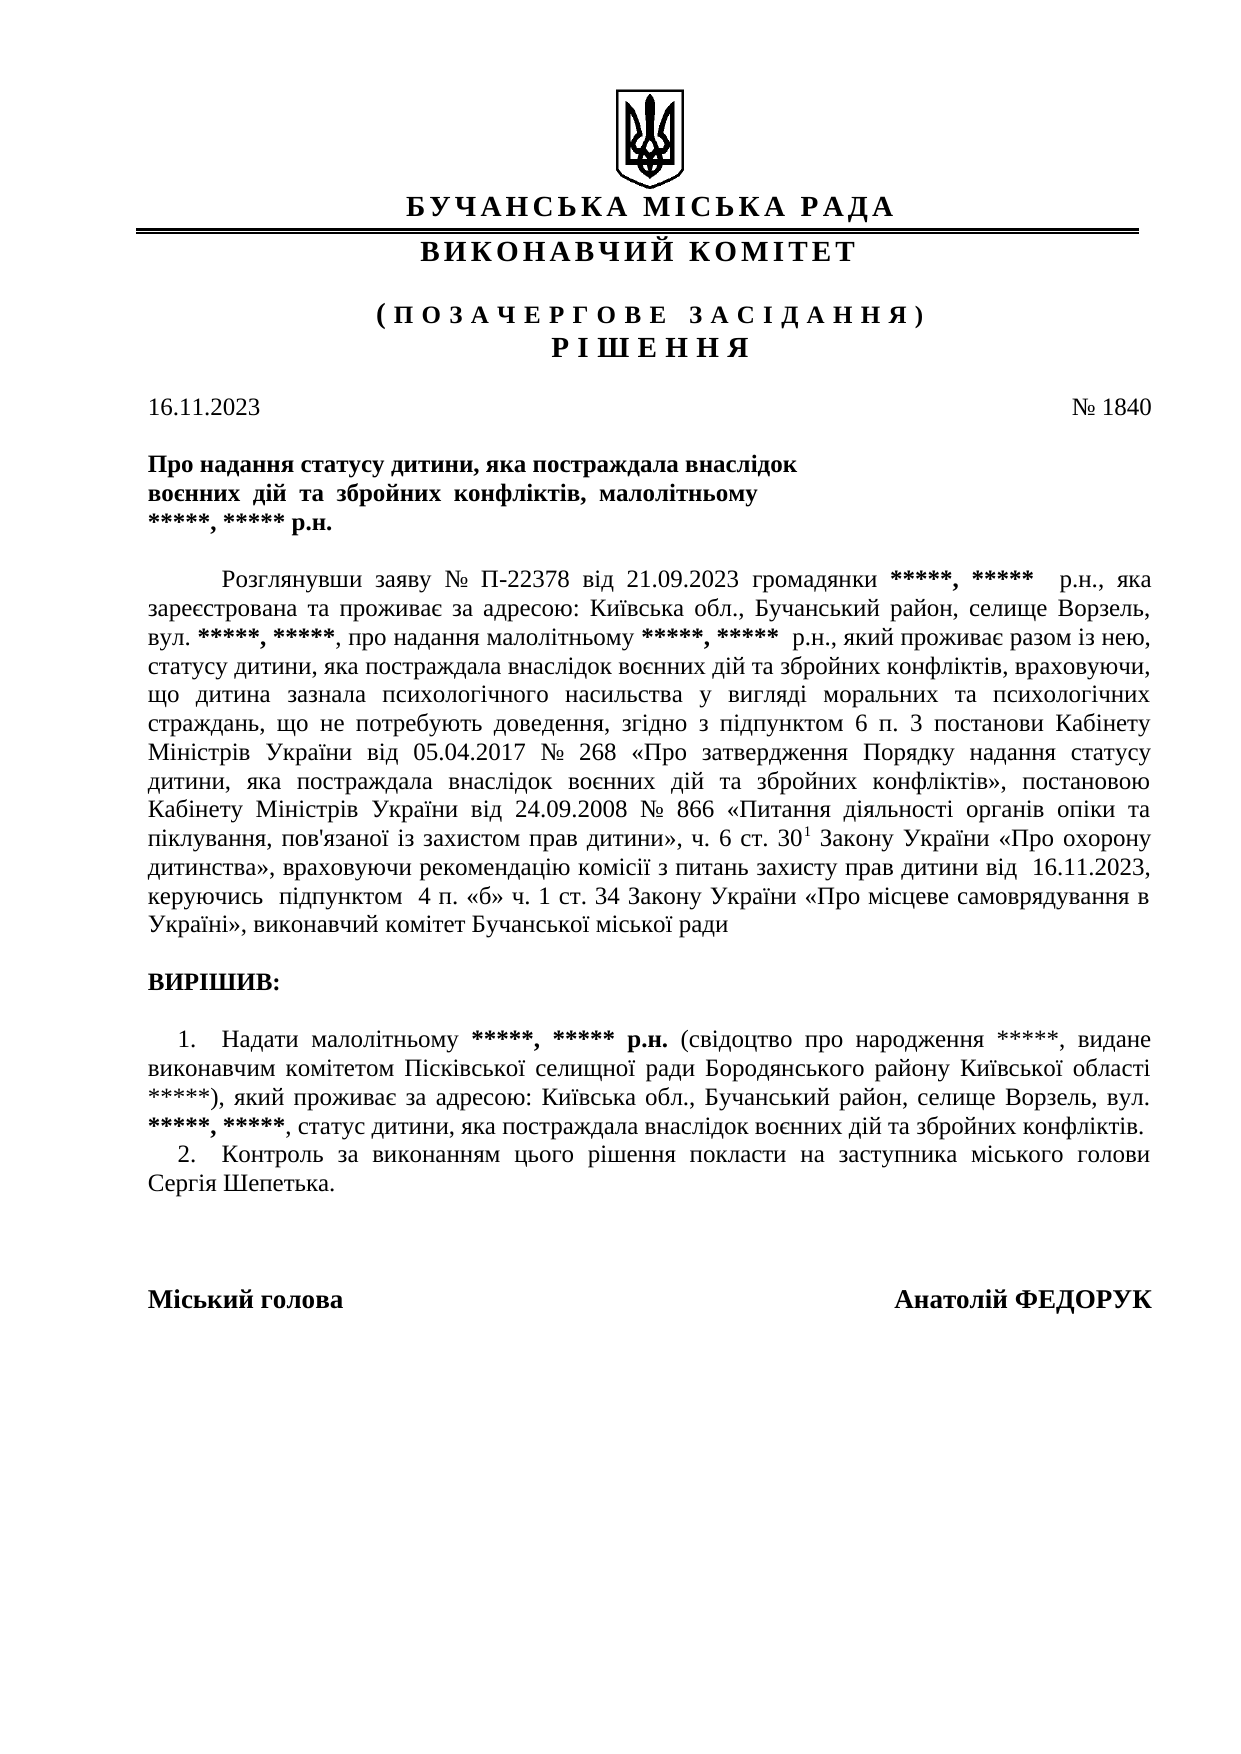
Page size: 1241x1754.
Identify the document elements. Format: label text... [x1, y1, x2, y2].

table_header Анатолій ФЕДОРУК [650, 1283, 1163, 1314]
text БУЧАНСЬКА МІСЬКА РАДА [148, 189, 1152, 223]
list Контроль за виконанням цього рішення покласти на заступника міського голови Сергія Шепетька. [148, 1139, 1152, 1197]
text Про надання статусу дитини, яка постраждала внаслідок воєнних дій та збройних конфліктів, малолітньому [148, 449, 812, 507]
table_header № 1840 [650, 392, 1163, 421]
text (ПОЗАЧЕРГОВЕ ЗАСІДАННЯ) [148, 296, 1152, 330]
table_header 16.11.2023 [136, 392, 649, 421]
text ВИРІШИВ: [148, 967, 1152, 996]
table_header ВИКОНАВЧИЙ КОМІТЕТ [136, 234, 1139, 296]
picture [614, 88, 685, 189]
table_header Міський голова [136, 1283, 649, 1314]
text *****, ***** р.н. [148, 507, 812, 536]
text РІШЕННЯ [148, 330, 1152, 363]
list Надати малолітньому *****, ***** р.н. (свідоцтво про народження *****, видане виконавчим комітетом Пісківської селищної ради Бородянського району Київської області *****), який проживає за адресою: Київська обл., Бучанський район, селище Ворзель, вул. *****, *****, статус дитини, яка постраждала внаслідок воєнних дій та збройних конфліктів. [148, 1024, 1152, 1139]
text Розглянувши заяву № П-22378 від 21.09.2023 громадянки *****, ***** р.н., яка зареєстрована та проживає за адресою: Київська обл., Бучанський район, селище Ворзель, вул. *****, *****, про надання малолітньому *****, ***** р.н., який проживає разом із нею, статусу дитини, яка постраждала внаслідок воєнних дій та збройних конфліктів, враховуючи, що дитина зазнала психологічного насильства у вигляді моральних та психологічних страждань, що не потребують доведення, згідно з підпунктом 6 п. 3 постанови Кабінету Міністрів України від 05.04.2017 № 268 «Про затвердження Порядку надання статусу дитини, яка постраждала внаслідок воєнних дій та збройних конфліктів», постановою Кабінету Міністрів України від 24.09.2008 № 866 «Питання діяльності органів опіки та піклування, пов'язаної із захистом прав дитини», ч. 6 ст. 301 Закону України «Про охорону дитинства», враховуючи рекомендацію комісії з питань захисту прав дитини від 16.11.2023, керуючись підпунктом 4 п. «б» ч. 1 ст. 34 Закону України «Про місцеве самоврядування в Україні», виконавчий комітет Бучанської міської ради [148, 564, 1152, 938]
